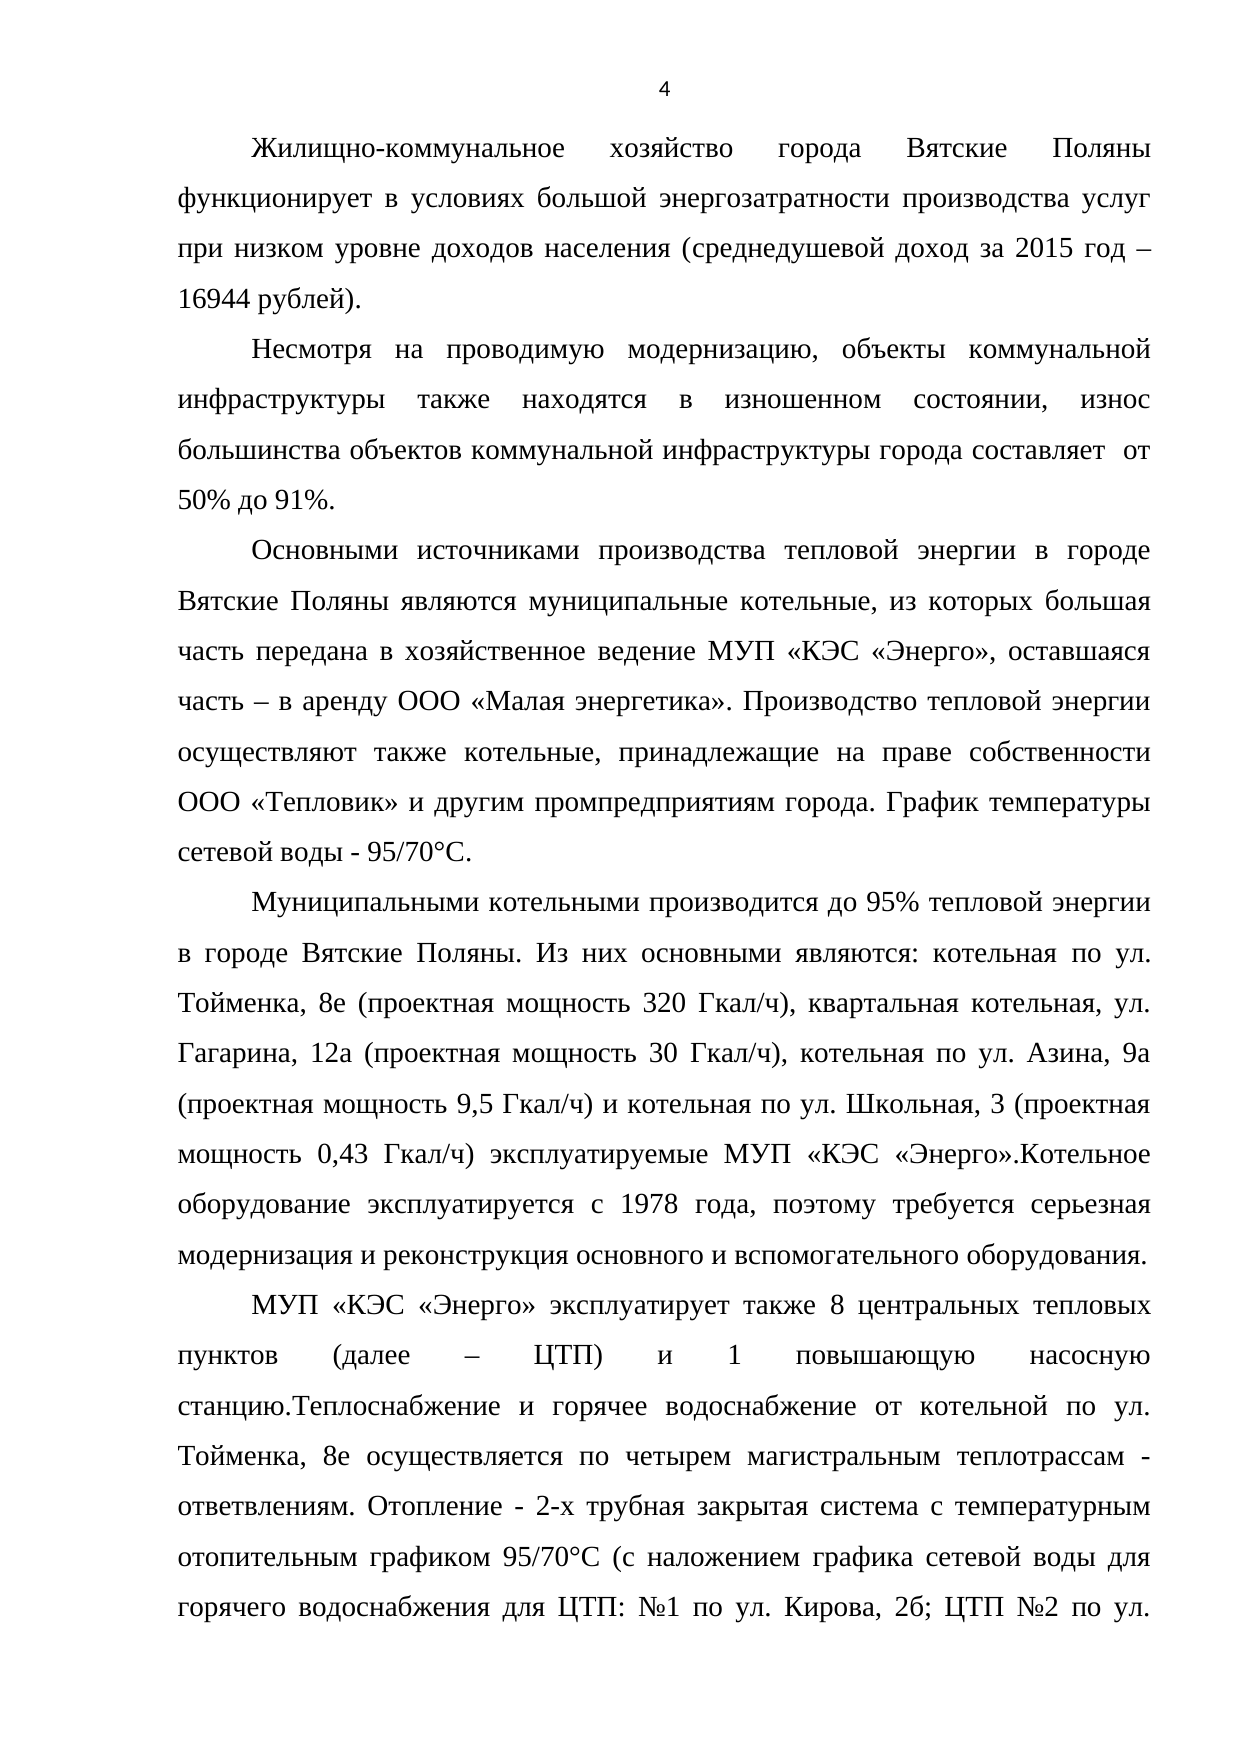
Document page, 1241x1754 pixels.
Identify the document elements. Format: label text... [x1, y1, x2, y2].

text Муниципальными котельными производится до 95% тепловой энергии в городе Вятские Поляны. Из них основными являются: котельная по ул. Тойменка, 8е (проектная мощность 320 Гкал/ч), квартальная котельная, ул. Гагарина, 12а (проектная мощность 30 Гкал/ч), котельная по ул. Азина, 9а (проектная мощность 9,5 Гкал/ч) и котельная по ул. Школьная, 3 (проектная мощность 0,43 Гкал/ч) эксплуатируемые МУП «КЭС «Энерго».Котельное оборудование эксплуатируется с 1978 года, поэтому требуется серьезная модернизация и реконструкция основного и вспомогательного оборудования. [177, 884, 1152, 1270]
text Основными источниками производства тепловой энергии в городе Вятские Поляны являются муниципальные котельные, из которых большая часть передана в хозяйственное ведение МУП «КЭС «Энерго», оставшаяся часть – в аренду ООО «Малая энергетика». Производство тепловой энергии осуществляют также котельные, принадлежащие на праве собственности ООО «Тепловик» и другим промпредприятиям города. График температуры сетевой воды - 95/70°С. [177, 532, 1152, 868]
text Жилищно-коммунальное хозяйство города Вятские Поляны функционирует в условиях большой энергозатратности производства услуг при низком уровне доходов населения (среднедушевой доход за 2015 год – 16944 рублей). [177, 130, 1152, 314]
text Несмотря на проводимую модернизацию, объекты коммунальной инфраструктуры также находятся в изношенном состоянии, износ большинства объектов коммунальной инфраструктуры города составляет от 50% до 91%. [177, 331, 1152, 516]
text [177, 1287, 1152, 1622]
